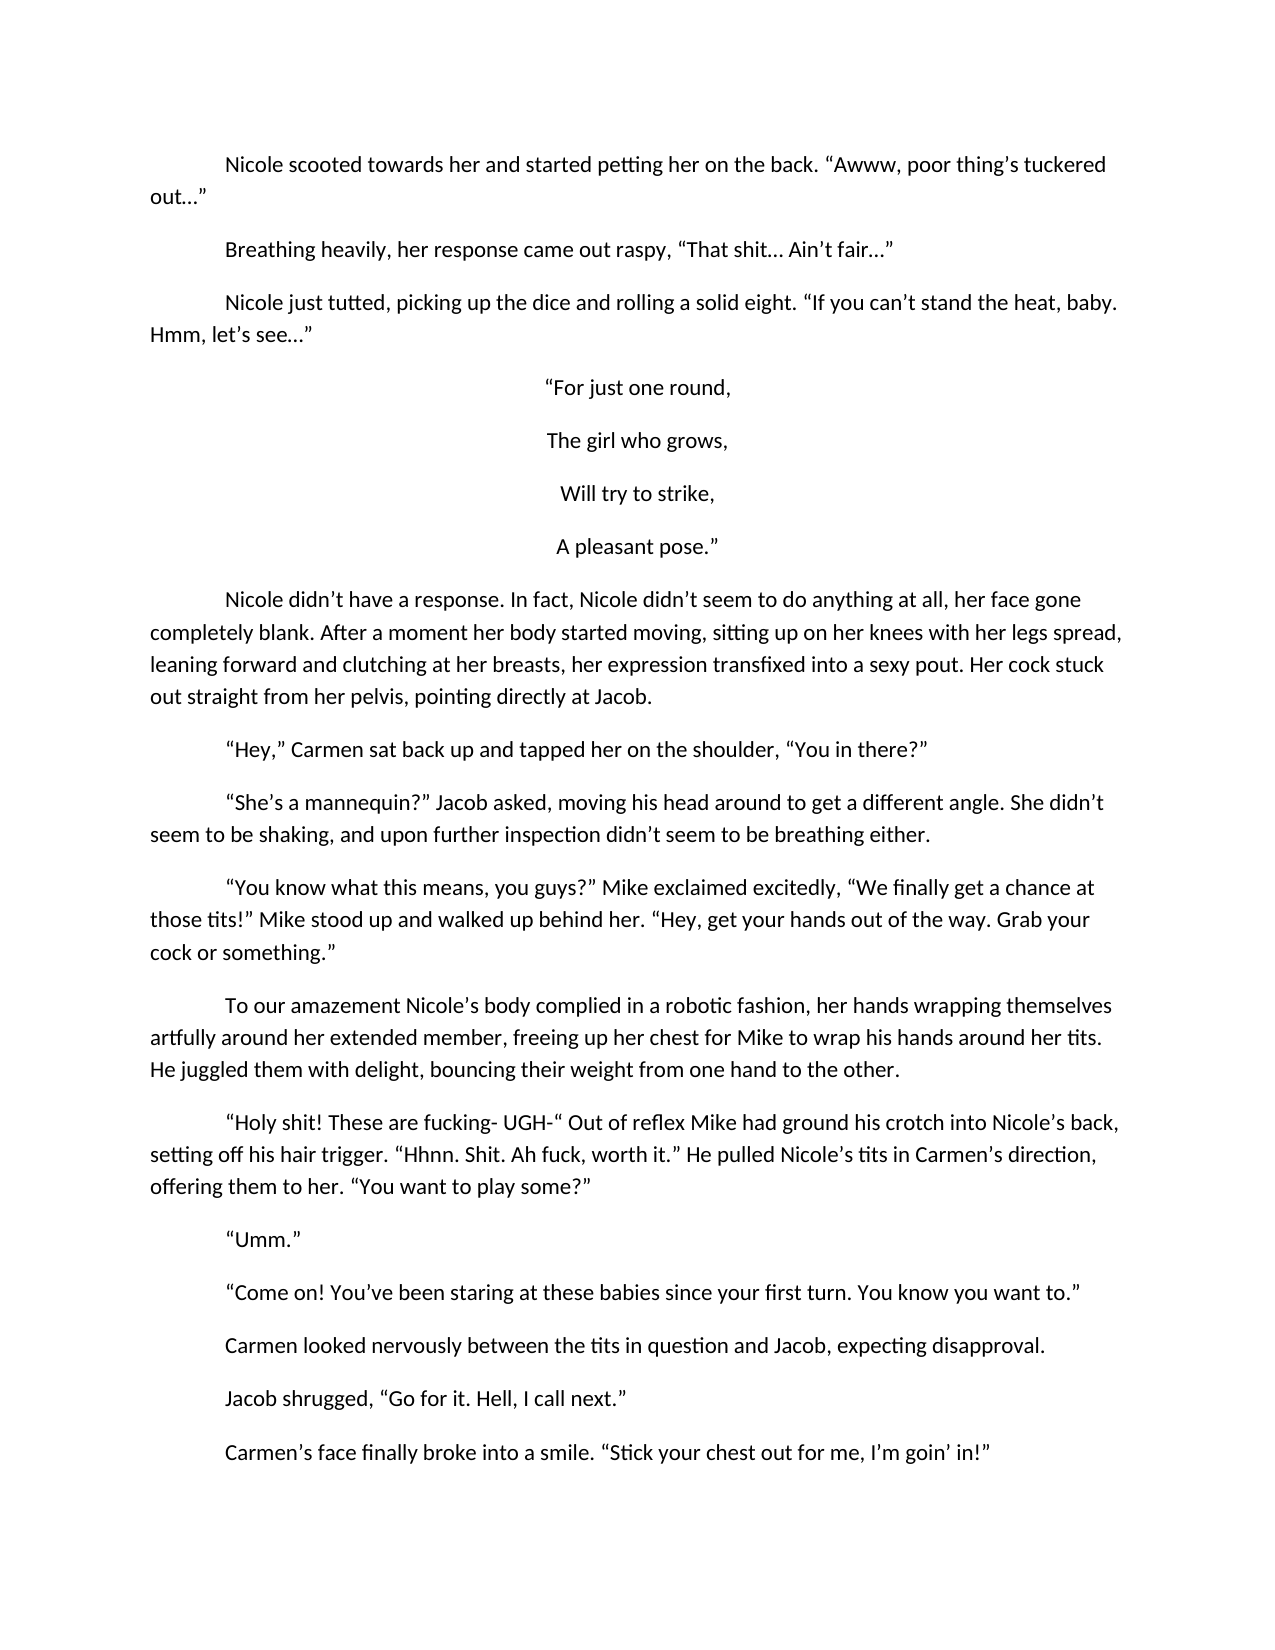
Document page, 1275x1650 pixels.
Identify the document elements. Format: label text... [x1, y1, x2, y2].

text Carmen looked nervously between the tits in question and Jacob, expecting disapproval. [150, 1332, 1125, 1359]
text To our amazement Nicole’s body complied in a robotic fashion, her hands wrapping themselves artfully around her extended member, freeing up her chest for Mike to wrap his hands around her tits. He juggled them with delight, bouncing their weight from one hand to the other. [150, 991, 1125, 1083]
text Carmen’s face finally broke into a smile. “Stick your chest out for me, I’m goin’ in!” [150, 1438, 1125, 1466]
text Breathing heavily, her response came out raspy, “That shit… Ain’t fair…” [150, 235, 1125, 263]
text Nicole didn’t have a response. In fact, Nicole didn’t seem to do anything at all, her face gone completely blank. After a moment her body started moving, sitting up on her knees with her legs spread, leaning forward and clutching at her breasts, her expression transfixed into a sexy pout. Her cock stuck out straight from her pelvis, pointing directly at Jacob. [150, 586, 1125, 710]
text Jacob shrugged, “Go for it. Hell, I call next.” [150, 1384, 1125, 1413]
text “She’s a mannequin?” Jacob asked, moving his head around to get a different angle. She didn’t seem to be shaking, and upon further inspection didn’t seem to be breathing either. [150, 788, 1125, 848]
text “Holy shit! These are fucking- UGH-“ Out of reflex Mike had ground his crotch into Nicole’s back, setting off his hair trigger. “Hhnn. Shit. Ah fuck, worth it.” He pulled Nicole’s tits in Carmen’s direction, offering them to her. “You want to play some?” [150, 1108, 1125, 1201]
text “Umm.” [150, 1226, 1125, 1253]
text A pleasant pose.” [150, 532, 1125, 561]
text “You know what this means, you guys?” Mike exclaimed excitedly, “We finally get a chance at those tits!” Mike stood up and walked up behind her. “Hey, get your hands out of the way. Grab your cock or something.” [150, 873, 1125, 966]
text Will try to strike, [150, 479, 1125, 507]
text Nicole just tutted, picking up the dice and rolling a solid eight. “If you can’t stand the heat, baby. Hmm, let’s see…” [150, 288, 1125, 348]
text “Come on! You’ve been staring at these babies since your first turn. You know you want to.” [150, 1278, 1125, 1307]
text “For just one round, [150, 373, 1125, 401]
text The girl who grows, [150, 426, 1125, 454]
text Nicole scooted towards her and started petting her on the back. “Awww, poor thing’s tuckered out…” [150, 150, 1125, 210]
text “Hey,” Carmen sat back up and tapped her on the shoulder, “You in there?” [150, 735, 1125, 763]
